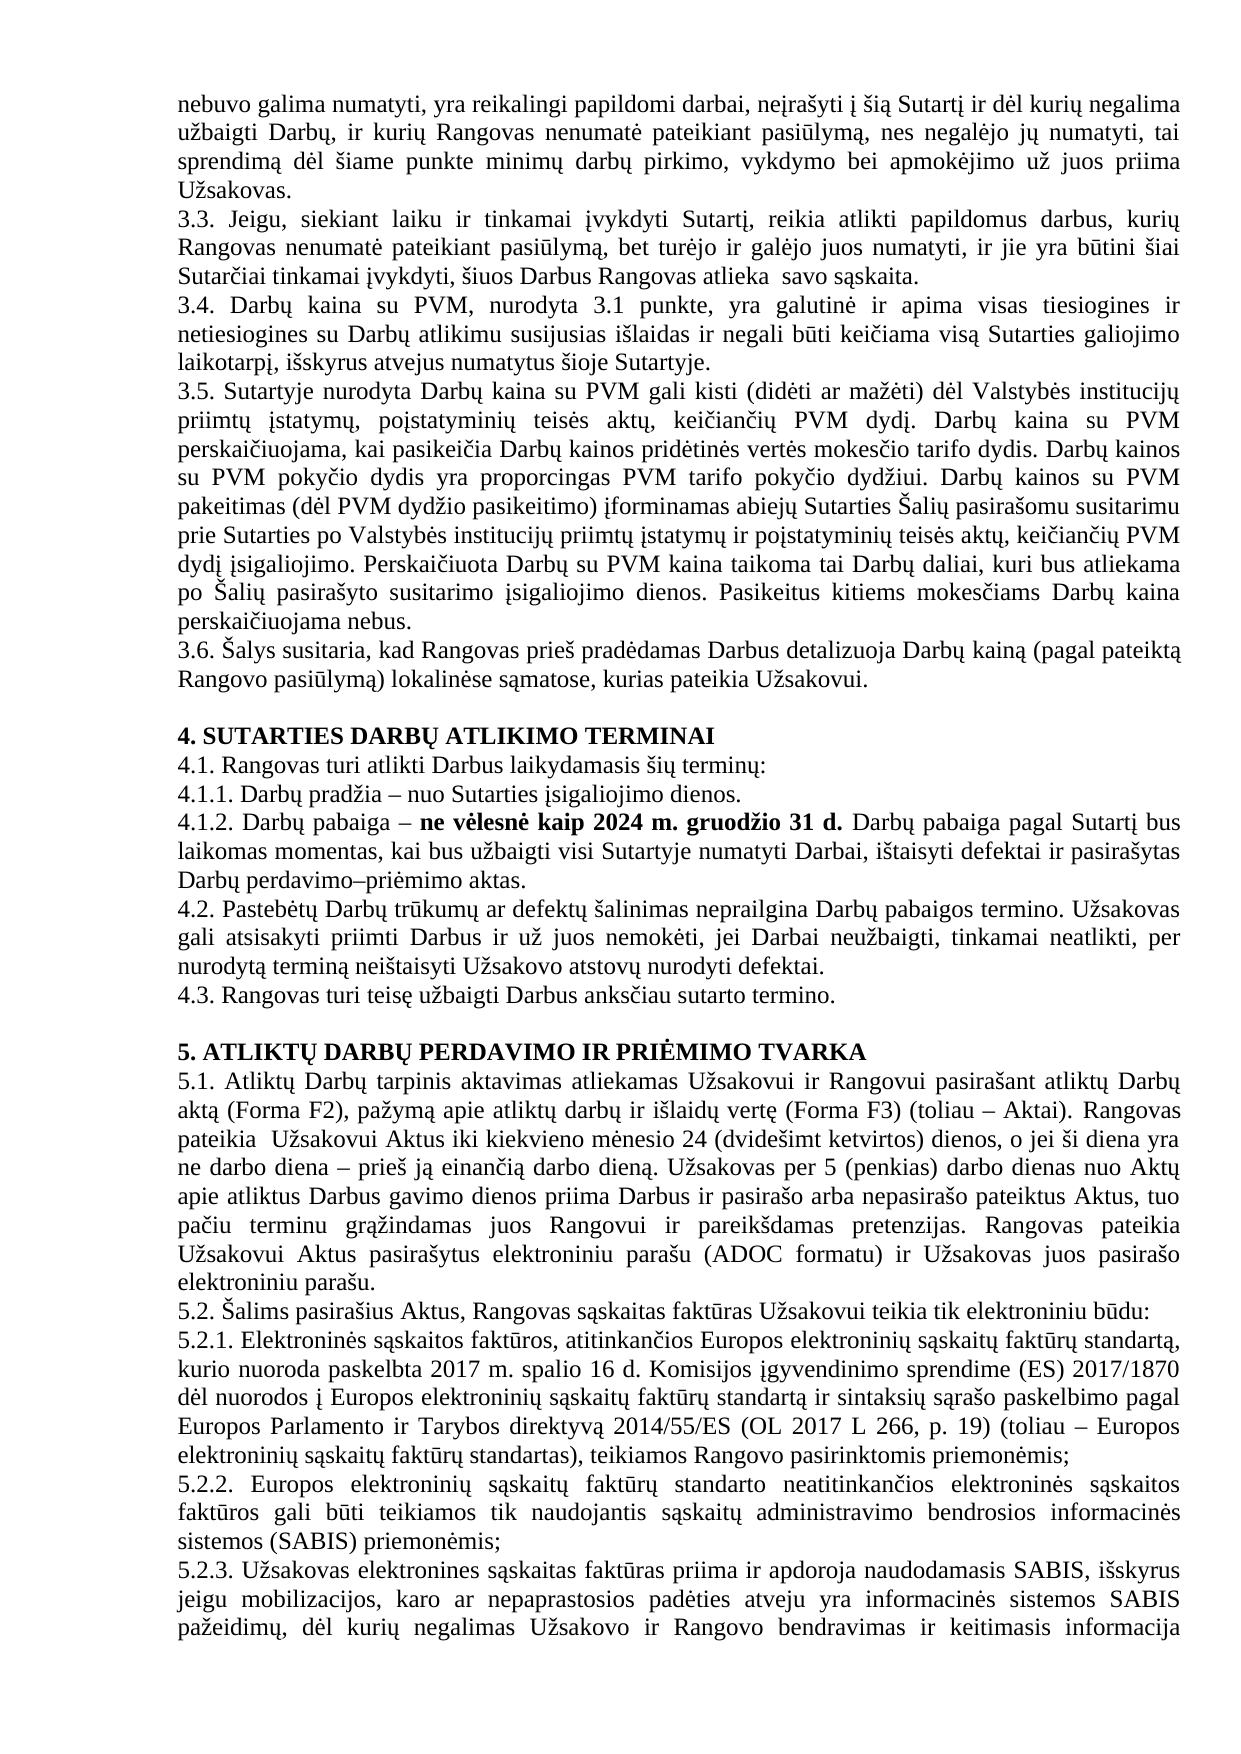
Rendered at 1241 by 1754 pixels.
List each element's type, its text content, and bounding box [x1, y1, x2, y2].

text 3.3. Jeigu, siekiant laiku ir tinkamai įvykdyti Sutartį, reikia atlikti papildomus darbus, kurių Rangovas nenumatė pateikiant pasiūlymą, bet turėjo ir galėjo juos numatyti, ir jie yra būtini šiai Sutarčiai tinkamai įvykdyti, šiuos Darbus Rangovas atlieka savo sąskaita. [177, 204, 1181, 290]
text 5.1. Atliktų Darbų tarpinis aktavimas atliekamas Užsakovui ir Rangovui pasirašant atliktų Darbų aktą (Forma F2), pažymą apie atliktų darbų ir išlaidų vertę (Forma F3) (toliau – Aktai). Rangovas pateikia Užsakovui Aktus iki kiekvieno mėnesio 24 (dvidešimt ketvirtos) dienos, o jei ši diena yra ne darbo diena – prieš ją einančią darbo dieną. Užsakovas per 5 (penkias) darbo dienas nuo Aktų apie atliktus Darbus gavimo dienos priima Darbus ir pasirašo arba nepasirašo pateiktus Aktus, tuo pačiu terminu grąžindamas juos Rangovui ir pareikšdamas pretenzijas. Rangovas pateikia Užsakovui Aktus pasirašytus elektroniniu parašu (ADOC formatu) ir Užsakovas juos pasirašo elektroniniu parašu. [177, 1066, 1181, 1296]
text 5.2. Šalims pasirašius Aktus, Rangovas sąskaitas faktūras Užsakovui teikia tik elektroniniu būdu: [177, 1296, 1181, 1325]
text 4.1.2. Darbų pabaiga – ne vėlesnė kaip 2024 m. gruodžio 31 d. Darbų pabaiga pagal Sutartį bus laikomas momentas, kai bus užbaigti visi Sutartyje numatyti Darbai, ištaisyti defektai ir pasirašytas Darbų perdavimo–priėmimo aktas. [177, 807, 1181, 894]
text 4.1.1. Darbų pradžia – nuo Sutarties įsigaliojimo dienos. [177, 779, 1181, 807]
text 4. SUTARTIES DARBŲ ATLIKIMO TERMINAI [177, 721, 1181, 750]
text 5.2.2. Europos elektroninių sąskaitų faktūrų standarto neatitinkančios elektroninės sąskaitos faktūros gali būti teikiamos tik naudojantis sąskaitų administravimo bendrosios informacinės sistemos (SABIS) priemonėmis; [177, 1469, 1181, 1555]
text 4.2. Pastebėtų Darbų trūkumų ar defektų šalinimas neprailgina Darbų pabaigos termino. Užsakovas gali atsisakyti priimti Darbus ir už juos nemokėti, jei Darbai neužbaigti, tinkamai neatlikti, per nurodytą terminą neištaisyti Užsakovo atstovų nurodyti defektai. [177, 894, 1181, 980]
text 4.1. Rangovas turi atlikti Darbus laikydamasis šių terminų: [177, 750, 1181, 779]
text 3.5. Sutartyje nurodyta Darbų kaina su PVM gali kisti (didėti ar mažėti) dėl Valstybės institucijų priimtų įstatymų, poįstatyminių teisės aktų, keičiančių PVM dydį. Darbų kaina su PVM perskaičiuojama, kai pasikeičia Darbų kainos pridėtinės vertės mokesčio tarifo dydis. Darbų kainos su PVM pokyčio dydis yra proporcingas PVM tarifo pokyčio dydžiui. Darbų kainos su PVM pakeitimas (dėl PVM dydžio pasikeitimo) įforminamas abiejų Sutarties Šalių pasirašomu susitarimu prie Sutarties po Valstybės institucijų priimtų įstatymų ir poįstatyminių teisės aktų, keičiančių PVM dydį įsigaliojimo. Perskaičiuota Darbų su PVM kaina taikoma tai Darbų daliai, kuri bus atliekama po Šalių pasirašyto susitarimo įsigaliojimo dienos. Pasikeitus kitiems mokesčiams Darbų kaina perskaičiuojama nebus. [177, 376, 1181, 635]
text 3.6. Šalys susitaria, kad Rangovas prieš pradėdamas Darbus detalizuoja Darbų kainą (pagal pateiktą Rangovo pasiūlymą) lokalinėse sąmatose, kurias pateikia Užsakovui. [177, 635, 1181, 692]
text 4.3. Rangovas turi teisę užbaigti Darbus anksčiau sutarto termino. [177, 980, 1181, 1009]
text 5.2.1. Elektroninės sąskaitos faktūros, atitinkančios Europos elektroninių sąskaitų faktūrų standartą, kurio nuoroda paskelbta 2017 m. spalio 16 d. Komisijos įgyvendinimo sprendime (ES) 2017/1870 dėl nuorodos į Europos elektroninių sąskaitų faktūrų standartą ir sintaksių sąrašo paskelbimo pagal Europos Parlamento ir Tarybos direktyvą 2014/55/ES (OL 2017 L 266, p. 19) (toliau – Europos elektroninių sąskaitų faktūrų standartas), teikiamos Rangovo pasirinktomis priemonėmis; [177, 1325, 1181, 1469]
text 3.4. Darbų kaina su PVM, nurodyta 3.1 punkte, yra galutinė ir apima visas tiesiogines ir netiesiogines su Darbų atlikimu susijusias išlaidas ir negali būti keičiama visą Sutarties galiojimo laikotarpį, išskyrus atvejus numatytus šioje Sutartyje. [177, 290, 1181, 376]
text 5. ATLIKTŲ DARBŲ PERDAVIMO IR PRIĖMIMO TVARKA [177, 1037, 1181, 1066]
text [177, 89, 1181, 204]
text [177, 1555, 1181, 1641]
